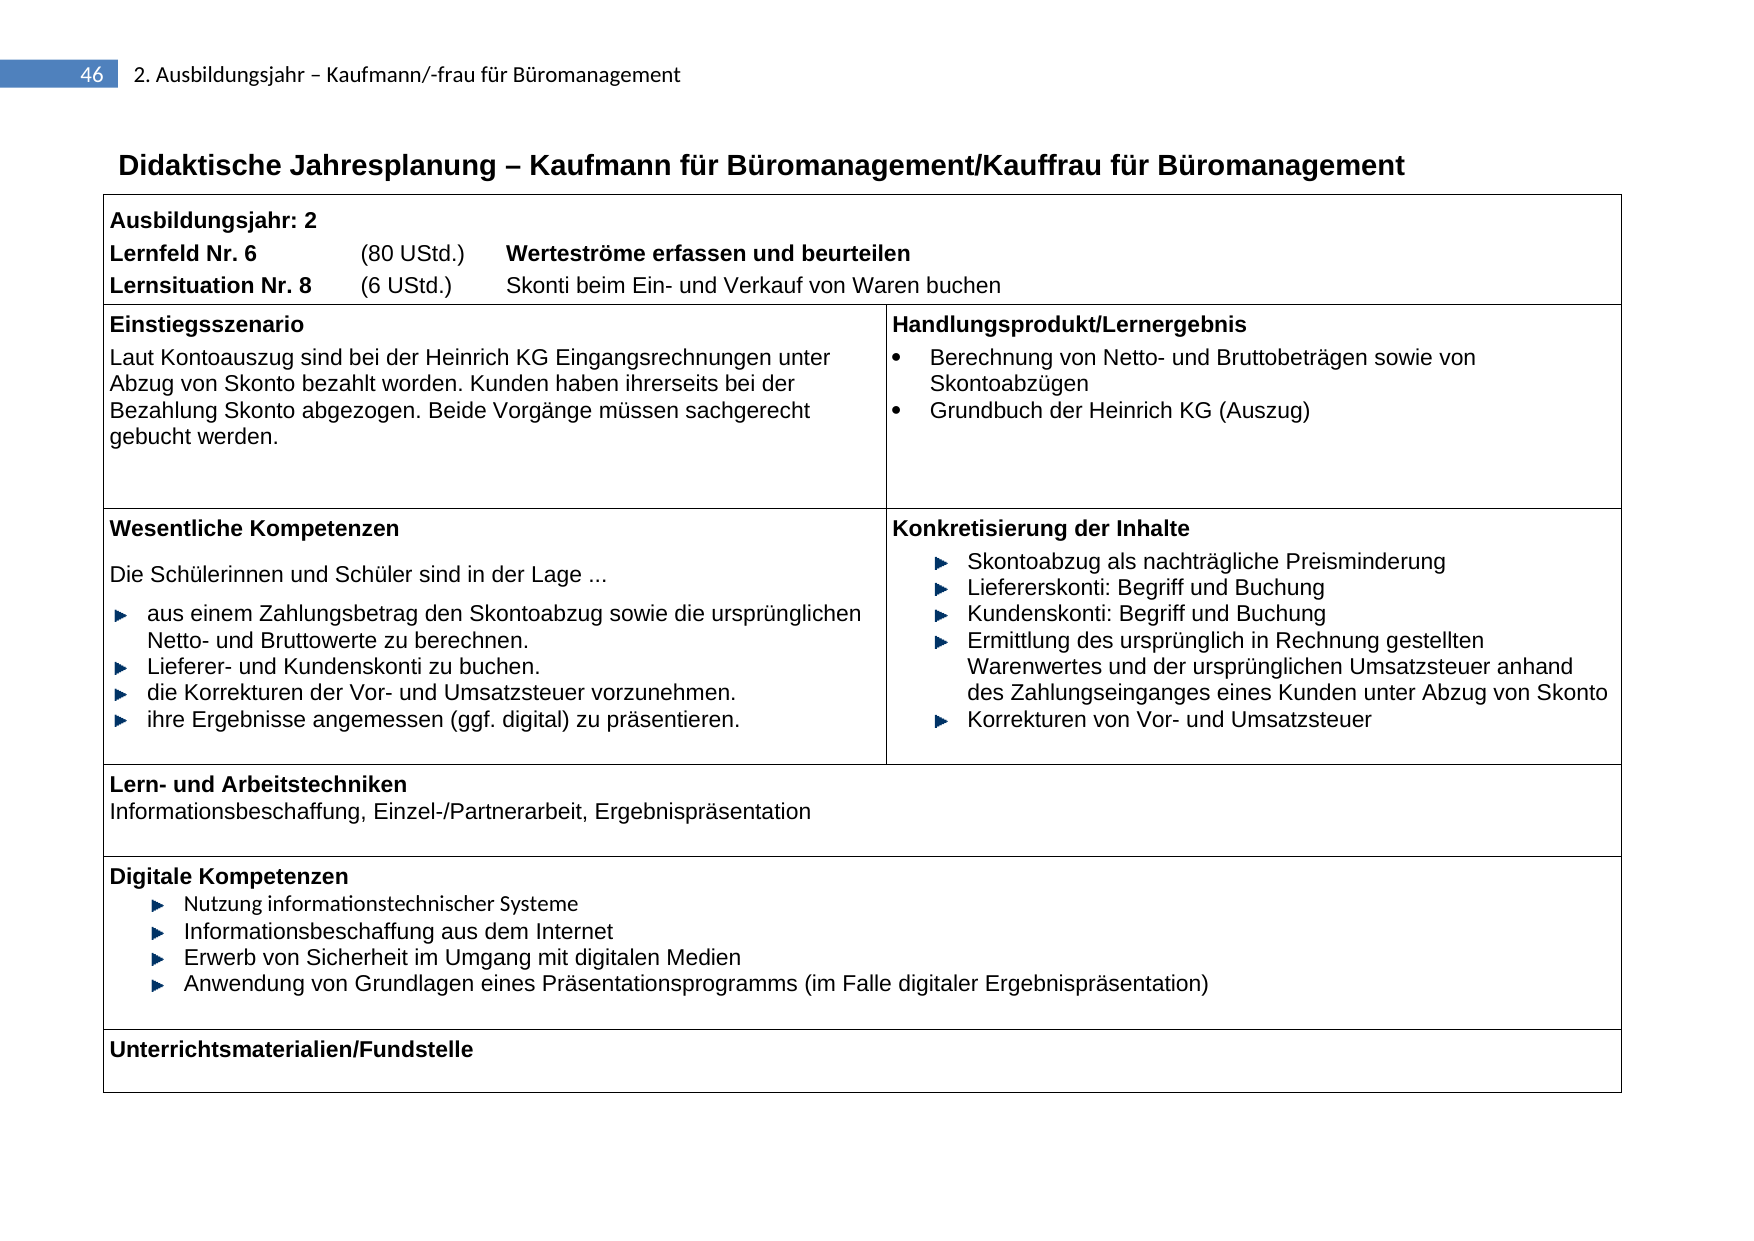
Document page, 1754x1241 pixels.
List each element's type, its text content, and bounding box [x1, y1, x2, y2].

picture [930, 578, 948, 596]
table_cell Konkretisierung der Inhalte Skontoabzug als nachträgliche Preisminderung Liefererskonti: Begriff und Buchung Kundenskonti: Begriff und Buchung Ermittlung des ursprünglich in Rechnung gestellten Warenwertes und der ursprünglichen Umsatzsteuer anhand des Zahlungseinganges eines Kunden unter Abzug von Skonto Korrekturen von Vor- und Umsatzsteuer [887, 509, 1621, 764]
picture [930, 710, 948, 728]
picture [147, 975, 164, 992]
picture [930, 552, 948, 570]
picture [110, 657, 127, 675]
table_cell Digitale Kompetenzen [104, 857, 1621, 1029]
picture [147, 948, 164, 966]
picture [110, 605, 127, 622]
picture [147, 922, 164, 940]
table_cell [104, 1030, 1621, 1092]
table_cell Handlungsprodukt/Lernergebnis Berechnung von Netto- und Bruttobeträgen sowie von Skontoabzügen Grundbuch der Heinrich KG (Auszug) [887, 305, 1621, 508]
picture [930, 605, 948, 622]
table_header Ausbildungsjahr: 2 Lernfeld Nr. 6 (80 UStd.) Werteströme erfassen und beurteilen Lernsituation Nr. 8 (6 UStd.) Skonti beim Ein- und Verkauf von Waren buchen [104, 195, 1621, 304]
table_cell Lern- und Arbeitstechniken Informationsbeschaffung, Einzel-/Partnerarbeit, Ergebnispräsentation [104, 765, 1621, 856]
picture [110, 684, 127, 701]
table_cell Wesentliche Kompetenzen Die Schülerinnen und Schüler sind in der Lage ... aus einem Zahlungsbetrag den Skontoabzug sowie die ursprünglichen Netto- und Bruttowerte zu berechnen. Lieferer- und Kundenskonti zu buchen. die Korrekturen der Vor- und Umsatzsteuer vorzunehmen. ihre Ergebnisse angemessen (ggf. digital) zu präsentieren. [104, 509, 886, 764]
text Didaktische Jahresplanung – Kaufmann für Büromanagement/Kauffrau für Büromanagement [118, 148, 1606, 181]
picture [147, 895, 164, 912]
table_cell Einstiegsszenario Laut Kontoauszug sind bei der Heinrich KG Eingangsrechnungen unter Abzug von Skonto bezahlt worden. Kunden haben ihrerseits bei der Bezahlung Skonto abgezogen. Beide Vorgänge müssen sachgerecht gebucht werden. [104, 305, 886, 508]
picture [110, 710, 127, 727]
picture [930, 631, 948, 649]
